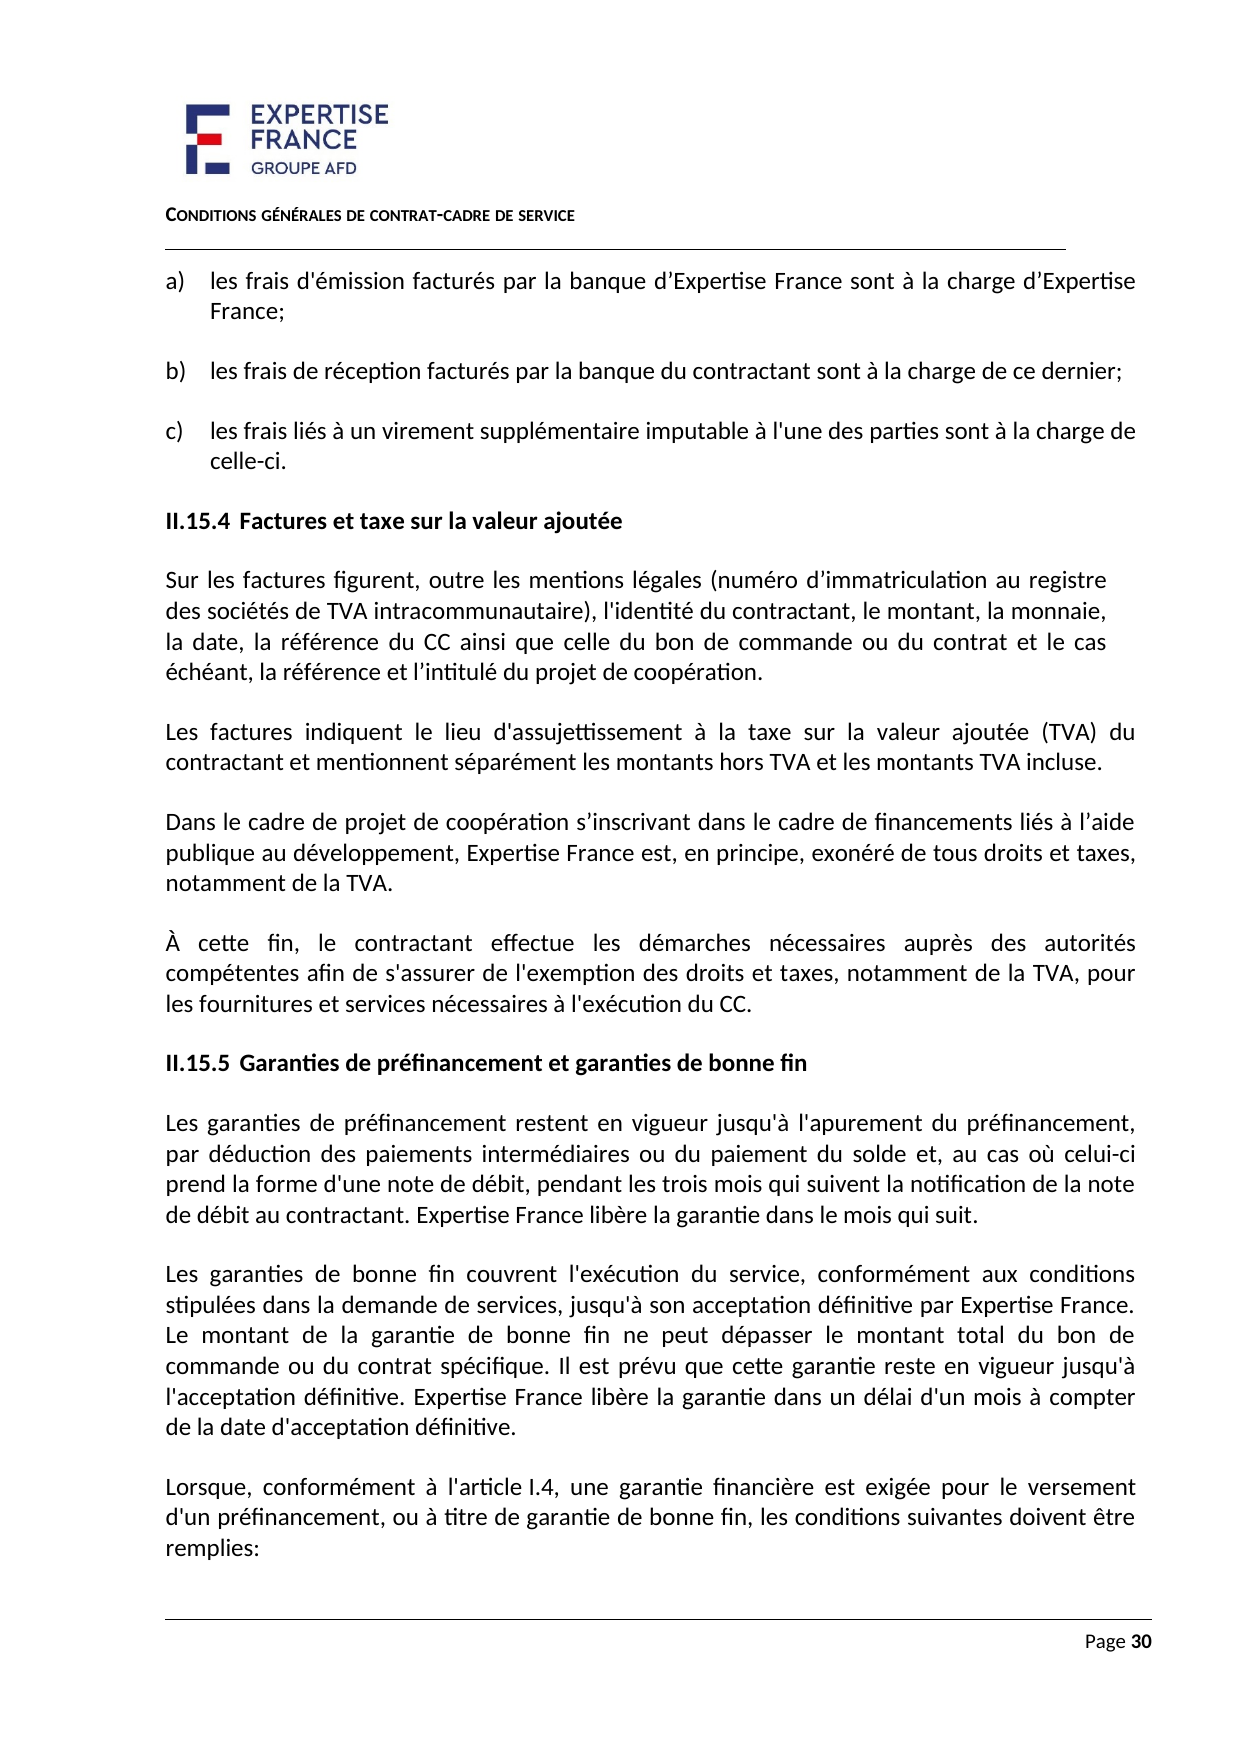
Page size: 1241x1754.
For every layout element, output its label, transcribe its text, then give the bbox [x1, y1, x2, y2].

text Les garanties de préfinancement restent en vigueur jusqu'à l'apurement du préfinancement, par déduction des paiements intermédiaires ou du paiement du solde et, au cas où celui-ci prend la forme d'une note de débit, pendant les trois mois qui suivent la notification de la note de débit au contractant. Expertise France libère la garantie dans le mois qui suit. [165, 1107, 1137, 1229]
text Les garanties de bonne fin couvrent l'exécution du service, conformément aux conditions stipulées dans la demande de services, jusqu'à son acceptation définitive par Expertise France. Le montant de la garantie de bonne fin ne peut dépasser le montant total du bon de commande ou du contrat spécifique. Il est prévu que cette garantie reste en vigueur jusqu'à l'acceptation définitive. Expertise France libère la garantie dans un délai d'un mois à compter de la date d'acceptation définitive. [165, 1258, 1137, 1442]
subtitle II.15.4 Factures et taxe sur la valeur ajoutée [165, 505, 1137, 536]
text Dans le cadre de projet de coopération s’inscrivant dans le cadre de financements liés à l’aide publique au développement, Expertise France est, en principe, exonéré de tous droits et taxes, notamment de la TVA. [165, 806, 1137, 898]
list les frais liés à un virement supplémentaire imputable à l'une des parties sont à la charge de celle-ci. [165, 415, 1137, 476]
text À cette fin, le contractant effectue les démarches nécessaires auprès des autorités compétentes afin de s'assurer de l'exemption des droits et taxes, notamment de la TVA, pour les fournitures et services nécessaires à l'exécution du CC. [165, 927, 1137, 1018]
text II.15.5 Garanties de préfinancement et garanties de bonne fin [165, 1048, 1137, 1078]
picture [165, 75, 412, 202]
list les frais d'émission facturés par la banque d’Expertise France sont à la charge d’Expertise France; [165, 265, 1137, 326]
list les frais de réception facturés par la banque du contractant sont à la charge de ce dernier; [165, 355, 1137, 386]
text Les factures indiquent le lieu d'assujettissement à la taxe sur la valeur ajoutée (TVA) du contractant et mentionnent séparément les montants hors TVA et les montants TVA incluse. [165, 716, 1137, 777]
text Sur les factures figurent, outre les mentions légales (numéro d’immatriculation au registre des sociétés de TVA intracommunautaire), l'identité du contractant, le montant, la monnaie, la date, la référence du CC ainsi que celle du bon de commande ou du contrat et le cas échéant, la référence et l’intitulé du projet de coopération. [165, 565, 1108, 687]
text Lorsque, conformément à l'article I.4, une garantie financière est exigée pour le versement d'un préfinancement, ou à titre de garantie de bonne fin, les conditions suivantes doivent être remplies: [165, 1471, 1137, 1562]
